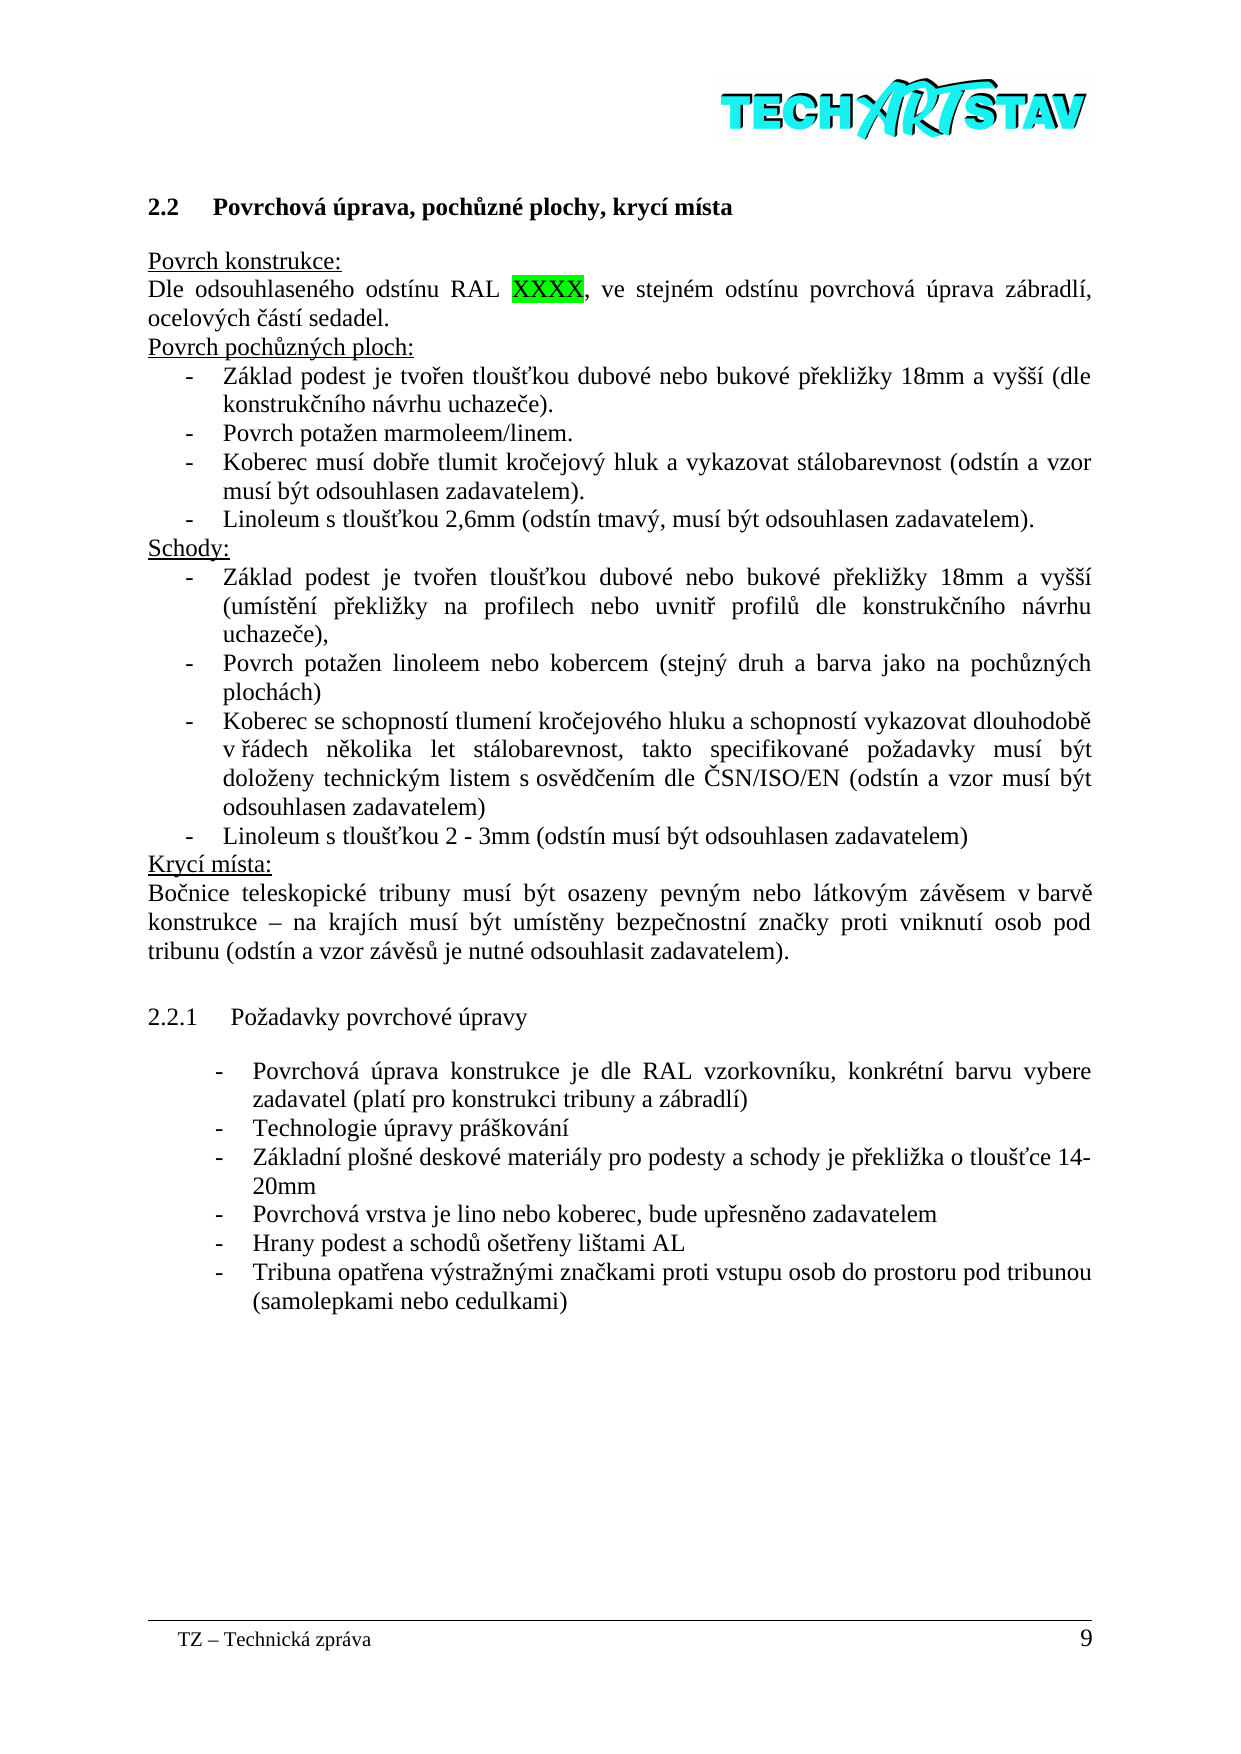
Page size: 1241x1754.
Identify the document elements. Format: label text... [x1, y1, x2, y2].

list Povrchová vrstva je lino nebo koberec, bude upřesněno zadavatelem [215, 1199, 1092, 1228]
text Povrch konstrukce: [148, 246, 1092, 274]
list Hrany podest a schodů ošetřeny lištami AL [215, 1228, 1092, 1257]
list Tribuna opatřena výstražnými značkami proti vstupu osob do prostoru pod tribunou (samolepkami nebo cedulkami) [215, 1257, 1092, 1314]
list Koberec musí dobře tlumit kročejový hluk a vykazovat stálobarevnost (odstín a vzor musí být odsouhlasen zadavatelem). [185, 447, 1092, 504]
subtitle Požadavky povrchové úpravy [148, 1002, 1092, 1031]
list Technologie úpravy práškování [215, 1113, 1092, 1142]
list Povrch potažen marmoleem/linem. [185, 418, 1092, 447]
text Povrch pochůzných ploch: [148, 332, 1092, 361]
text Bočnice teleskopické tribuny musí být osazeny pevným nebo látkovým závěsem v barvě konstrukce – na krajích musí být umístěny bezpečnostní značky proti vniknutí osob pod tribunu (odstín a vzor závěsů je nutné odsouhlasit zadavatelem). [148, 878, 1092, 964]
picture [714, 73, 1093, 144]
list Linoleum s tloušťkou 2,6mm (odstín tmavý, musí být odsouhlasen zadavatelem). [185, 504, 1092, 533]
list Základ podest je tvořen tloušťkou dubové nebo bukové překližky 18mm a vyšší (dle konstrukčního návrhu uchazeče). [185, 361, 1092, 418]
list Základ podest je tvořen tloušťkou dubové nebo bukové překližky 18mm a vyšší (umístění překližky na profilech nebo uvnitř profilů dle konstrukčního návrhu uchazeče), [185, 562, 1092, 648]
text Dle odsouhlaseného odstínu RAL XXXX, ve stejném odstínu povrchová úprava zábradlí, ocelových částí sedadel. [148, 274, 1092, 332]
list Povrch potažen linoleem nebo kobercem (stejný druh a barva jako na pochůzných plochách) [185, 648, 1092, 706]
list Povrchová úprava konstrukce je dle RAL vzorkovníku, konkrétní barvu vybere zadavatel (platí pro konstrukci tribuny a zábradlí) [215, 1056, 1092, 1113]
list Základní plošné deskové materiály pro podesty a schody je překližka o tloušťce 14-20mm [215, 1142, 1092, 1199]
list Koberec se schopností tlumení kročejového hluku a schopností vykazovat dlouhodobě v řádech několika let stálobarevnost, takto specifikované požadavky musí být doloženy technickým listem s osvědčením dle ČSN/ISO/EN (odstín a vzor musí být odsouhlasen zadavatelem) [185, 706, 1092, 821]
subtitle Povrchová úprava, pochůzné plochy, krycí místa [148, 192, 1092, 221]
text Schody: [148, 533, 1092, 562]
text Krycí místa: [148, 849, 1092, 878]
list Linoleum s tloušťkou 2 - 3mm (odstín musí být odsouhlasen zadavatelem) [185, 821, 1092, 849]
